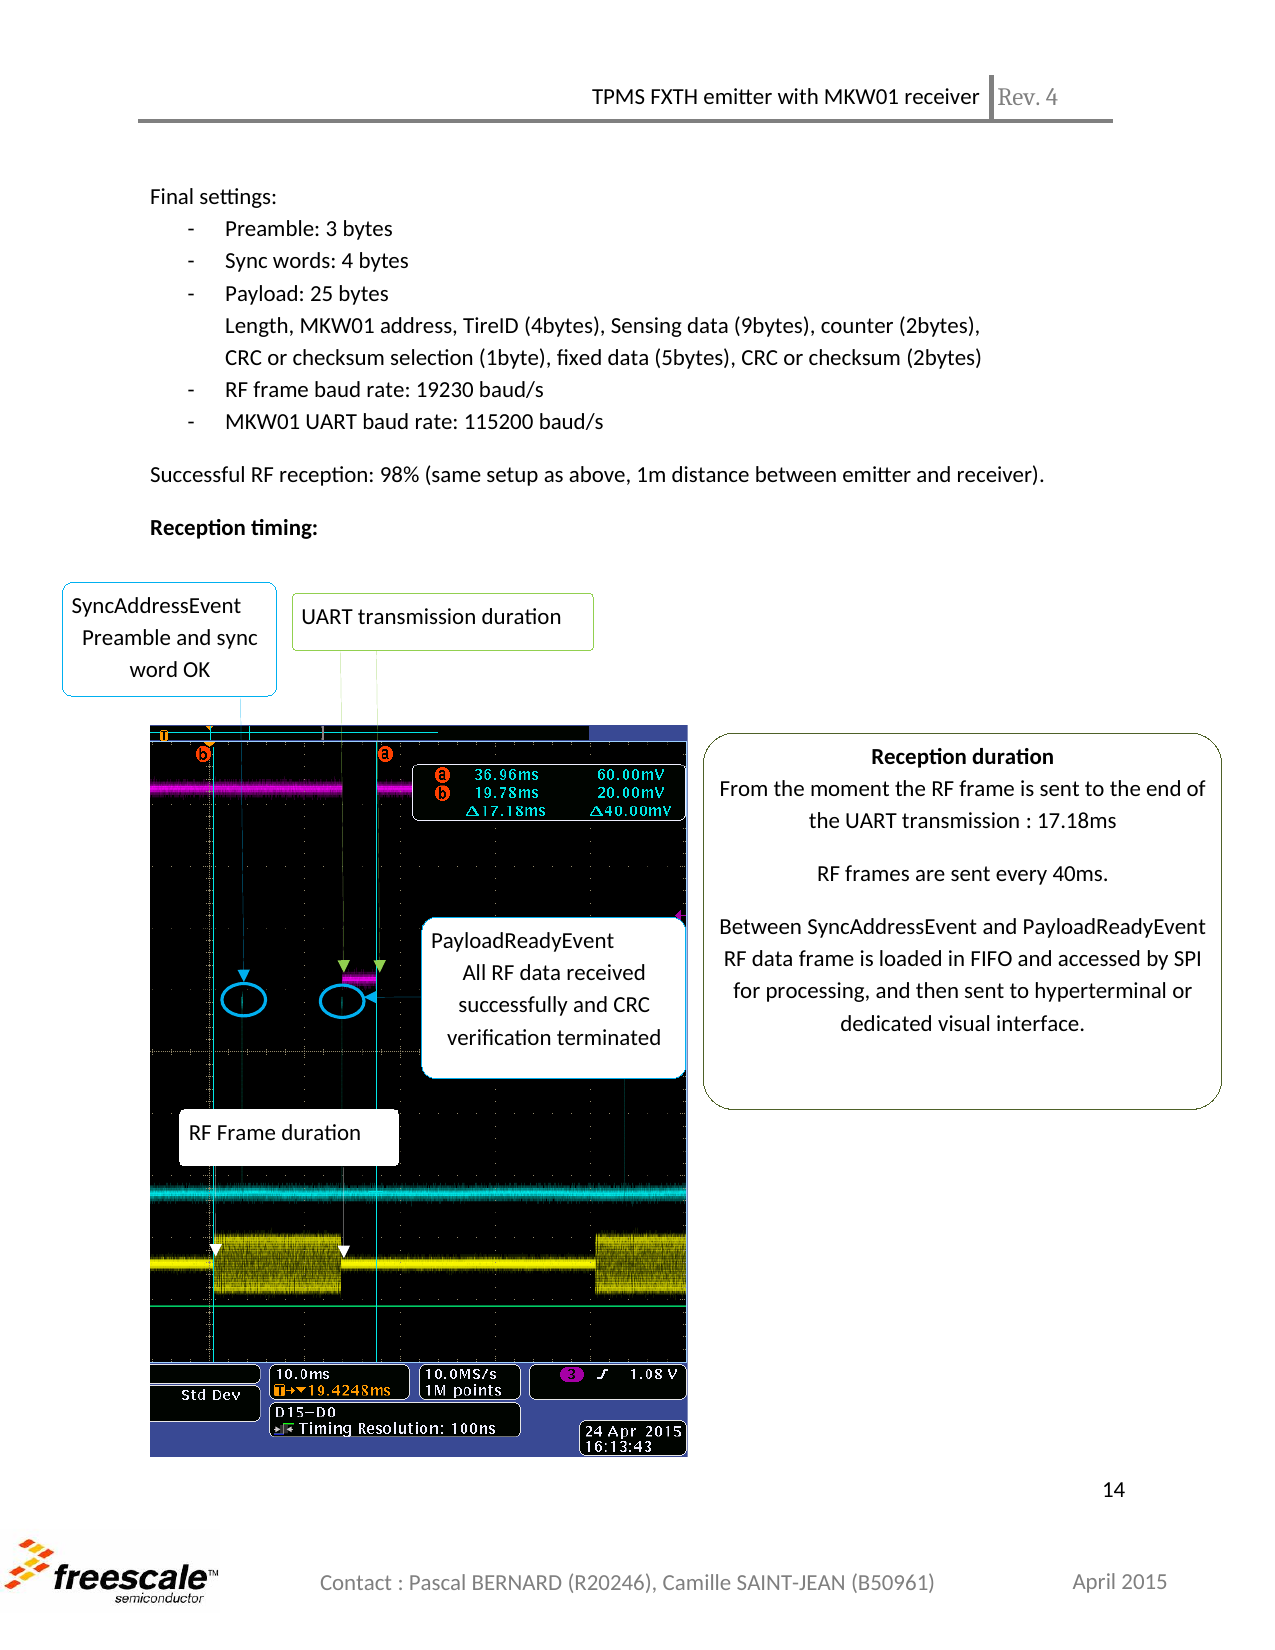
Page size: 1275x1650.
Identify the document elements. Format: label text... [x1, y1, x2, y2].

list Length, MKW01 address, TireID (4bytes), Sensing data (9bytes), counter (2bytes), [225, 311, 1125, 339]
text Final settings: [150, 182, 1125, 210]
picture [150, 698, 688, 1457]
text Reception timing: [150, 513, 1125, 542]
text Successful RF reception: 98% (same setup as above, 1m distance between emitter and receiver). [150, 461, 1125, 488]
list Sync words: 4 bytes [187, 247, 1125, 274]
list RF frame baud rate: 19230 baud/s [187, 375, 1125, 403]
list Payload: 25 bytes [187, 279, 1125, 307]
list MKW01 UART baud rate: 115200 baud/s [187, 407, 1125, 436]
list Preamble: 3 bytes [187, 214, 1125, 242]
picture [0, 1503, 221, 1650]
list CRC or checksum selection (1byte), fixed data (5bytes), CRC or checksum (2bytes) [225, 343, 1125, 371]
